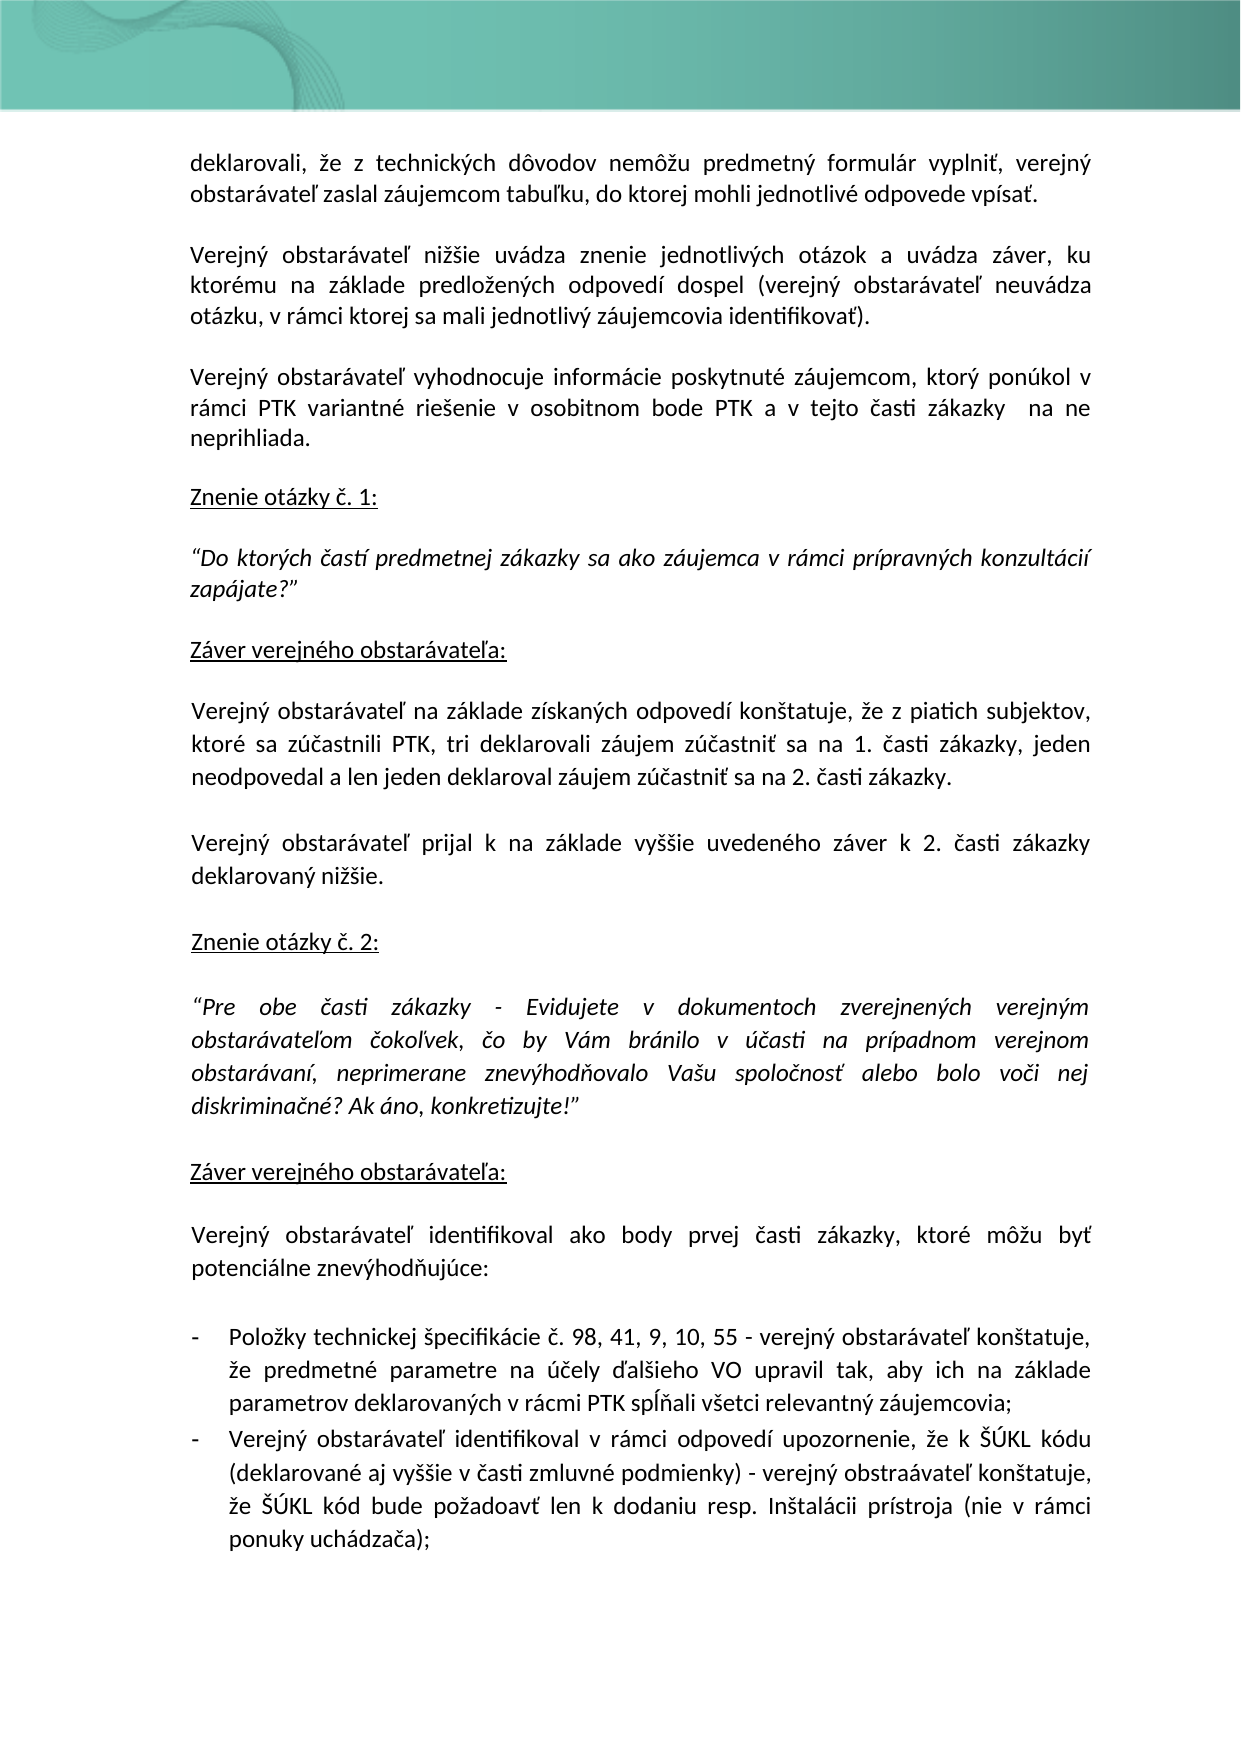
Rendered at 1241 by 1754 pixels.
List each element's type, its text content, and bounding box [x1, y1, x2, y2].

text Verejný obstarávateľ vyhodnocuje informácie poskytnuté záujemcom, ktorý ponúkol v rámci PTK variantné riešenie v osobitnom bode PTK a v tejto časti zákazky na ne neprihliada. [190, 361, 1093, 453]
text Záver verejného obstarávateľa: [190, 634, 1093, 665]
picture [0, 0, 1241, 112]
text Verejný obstarávateľ prijal k na základe vyššie uvedeného záver k 2. časti zákazky deklarovaný nižšie. [191, 827, 1093, 890]
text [190, 148, 1093, 209]
text Verejný obstarávateľ nižšie uvádza znenie jednotlivých otázok a uvádza záver, ku ktorému na základe predložených odpovedí dospel (verejný obstarávateľ neuvádza otázku, v rámci ktorej sa mali jednotlivý záujemcovia identifikovať). [190, 239, 1093, 331]
text Záver verejného obstarávateľa: [190, 1156, 1093, 1187]
text “Pre obe časti zákazky - Evidujete v dokumentoch zverejnených verejným obstarávateľom čokoľvek, čo by Vám bránilo v účasti na prípadnom verejnom obstarávaní, neprimerane znevýhodňovalo Vašu spoločnosť alebo bolo voči nej diskriminačné? Ak áno, konkretizujte!” [191, 991, 1093, 1121]
text Znenie otázky č. 2: [191, 926, 1093, 956]
list Položky technickej špecifikácie č. 98, 41, 9, 10, 55 - verejný obstarávateľ konštatuje, že predmetné parametre na účely ďalšieho VO upravil tak, aby ich na základe parametrov deklarovaných v rácmi PTK spĺňali všetci relevantný záujemcovia; [191, 1318, 1093, 1418]
list Verejný obstarávateľ identifikoval v rámci odpovedí upozornenie, že k ŠÚKL kódu (deklarované aj vyššie v časti zmluvné podmienky) - verejný obstraávateľ konštatuje, že ŠÚKL kód bude požadoavť len k dodaniu resp. Inštalácii prístroja (nie v rámci ponuky uchádzača); [191, 1421, 1093, 1553]
text “Do ktorých častí predmetnej zákazky sa ako záujemca v rámci prípravných konzultácií zapájate?” [190, 543, 1093, 604]
text Verejný obstarávateľ na základe získaných odpovedí konštatuje, že z piatich subjektov, ktoré sa zúčastnili PTK, tri deklarovali záujem zúčastniť sa na 1. časti zákazky, jeden neodpovedal a len jeden deklaroval záujem zúčastniť sa na 2. časti zákazky. [191, 695, 1093, 792]
text Znenie otázky č. 1: [190, 482, 1093, 512]
text Verejný obstarávateľ identifikoval ako body prvej časti zákazky, ktoré môžu byť potenciálne znevýhodňujúce: [191, 1219, 1093, 1283]
